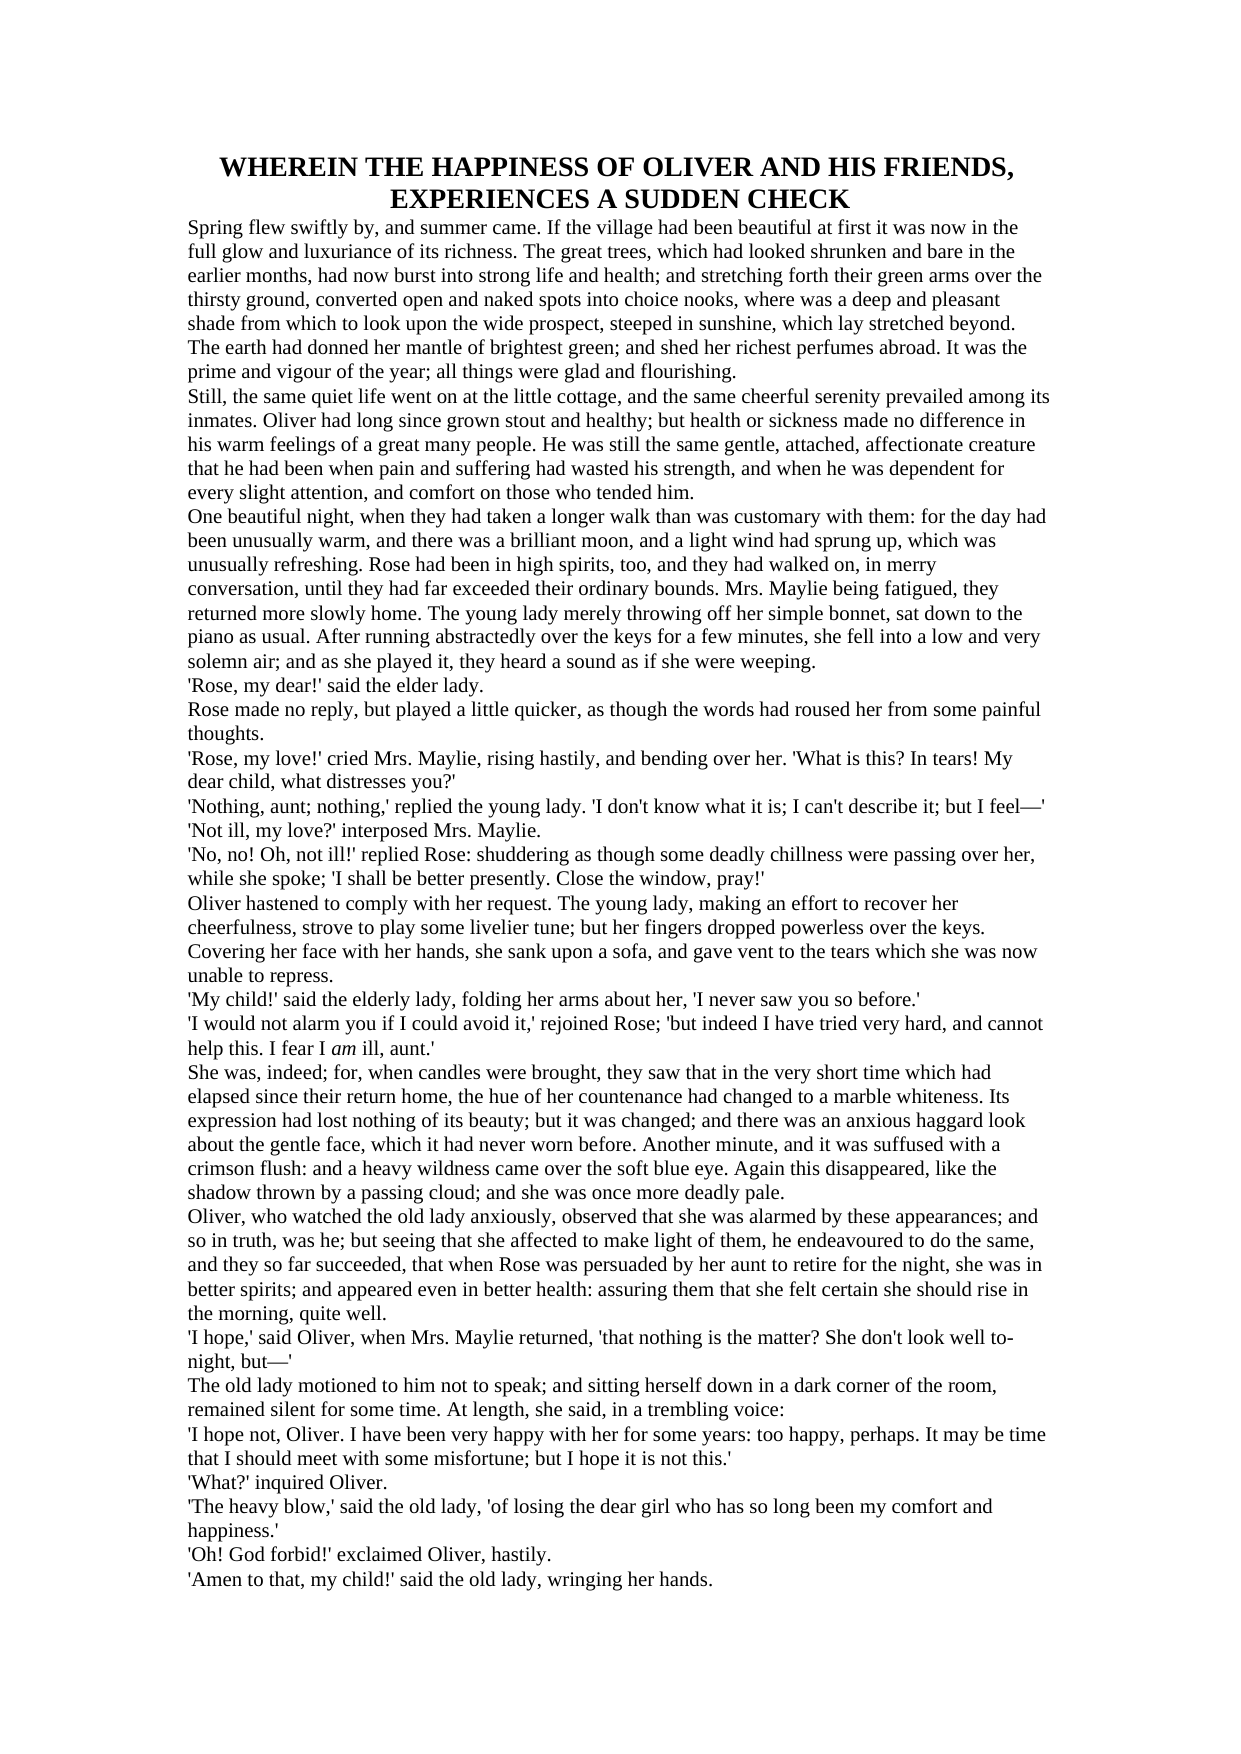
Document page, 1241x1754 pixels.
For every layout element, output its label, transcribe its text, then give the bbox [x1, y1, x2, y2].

text 'The heavy blow,' said the old lady, 'of losing the dear girl who has so long been my comfort and happiness.' [187, 1494, 1053, 1542]
text One beautiful night, when they had taken a longer walk than was customary with them: for the day had been unusually warm, and there was a brilliant moon, and a light wind had sprung up, which was unusually refreshing. Rose had been in high spirits, too, and they had walked on, in merry conversation, until they had far exceeded their ordinary bounds. Mrs. Maylie being fatigued, they returned more slowly home. The young lady merely throwing off her simple bonnet, sat down to the piano as usual. After running abstractedly over the keys for a few minutes, she fell into a low and very solemn air; and as she played it, they heard a sound as if she were weeping. [187, 504, 1053, 673]
text 'No, no! Oh, not ill!' replied Rose: shuddering as though some deadly chillness were passing over her, while she spoke; 'I shall be better presently. Close the window, pray!' [187, 842, 1053, 890]
text 'Rose, my dear!' said the elder lady. [187, 673, 1053, 697]
text 'Rose, my love!' cried Mrs. Maylie, rising hastily, and bending over her. 'What is this? In tears! My dear child, what distresses you?' [187, 745, 1053, 793]
text 'Oh! God forbid!' exclaimed Oliver, hastily. [187, 1542, 1053, 1566]
text WHEREIN THE HAPPINESS OF OLIVER AND HIS FRIENDS, EXPERIENCES A SUDDEN CHECK [187, 150, 1053, 215]
text 'Nothing, aunt; nothing,' replied the young lady. 'I don't know what it is; I can't describe it; but I feel—' [187, 794, 1053, 818]
text Still, the same quiet life went on at the little cottage, and the same cheerful serenity prevailed among its inmates. Oliver had long since grown stout and healthy; but health or sickness made no difference in his warm feelings of a great many people. He was still the same gentle, attached, affectionate creature that he had been when pain and suffering had wasted his strength, and when he was dependent for every slight attention, and comfort on those who tended him. [187, 384, 1053, 504]
text 'I would not alarm you if I could avoid it,' rejoined Rose; 'but indeed I have tried very hard, and cannot help this. I fear I am ill, aunt.' [187, 1011, 1053, 1059]
text Spring flew swiftly by, and summer came. If the village had been beautiful at first it was now in the full glow and luxuriance of its richness. The great trees, which had looked shrunken and bare in the earlier months, had now burst into strong life and health; and stretching forth their green arms over the thirsty ground, converted open and naked spots into choice nooks, where was a deep and pleasant shade from which to look upon the wide prospect, steeped in sunshine, which lay stretched beyond. The earth had donned her mantle of brightest green; and shed her richest perfumes abroad. It was the prime and vigour of the year; all things were glad and flourishing. [187, 215, 1053, 383]
text 'I hope not, Oliver. I have been very happy with her for some years: too happy, perhaps. It may be time that I should meet with some misfortune; but I hope it is not this.' [187, 1421, 1053, 1469]
text 'Not ill, my love?' interposed Mrs. Maylie. [187, 818, 1053, 842]
text 'I hope,' said Oliver, when Mrs. Maylie returned, 'that nothing is the matter? She don't look well to-night, but—' [187, 1325, 1053, 1373]
text Rose made no reply, but played a little quicker, as though the words had roused her from some painful thoughts. [187, 697, 1053, 745]
text 'Amen to that, my child!' said the old lady, wringing her hands. [187, 1567, 1053, 1591]
text Oliver hastened to comply with her request. The young lady, making an effort to recover her cheerfulness, strove to play some livelier tune; but her fingers dropped powerless over the keys. Covering her face with her hands, she sank upon a sofa, and gave vent to the tears which she was now unable to repress. [187, 891, 1053, 987]
text 'What?' inquired Oliver. [187, 1470, 1053, 1494]
text She was, indeed; for, when candles were brought, they saw that in the very short time which had elapsed since their return home, the hue of her countenance had changed to a marble whiteness. Its expression had lost nothing of its beauty; but it was changed; and there was an anxious haggard look about the gentle face, which it had never worn before. Another minute, and it was suffused with a crimson flush: and a heavy wildness came over the soft blue eye. Again this disappeared, like the shadow thrown by a passing cloud; and she was once more deadly pale. [187, 1060, 1053, 1204]
text Oliver, who watched the old lady anxiously, observed that she was alarmed by these appearances; and so in truth, was he; but seeing that she affected to make light of them, he endeavoured to do the same, and they so far succeeded, that when Rose was persuaded by her aunt to retire for the night, she was in better spirits; and appeared even in better health: assuring them that she felt certain she should rise in the morning, quite well. [187, 1204, 1053, 1324]
text The old lady motioned to him not to speak; and sitting herself down in a dark corner of the room, remained silent for some time. At length, she said, in a trembling voice: [187, 1373, 1053, 1421]
text 'My child!' said the elderly lady, folding her arms about her, 'I never saw you so before.' [187, 987, 1053, 1011]
